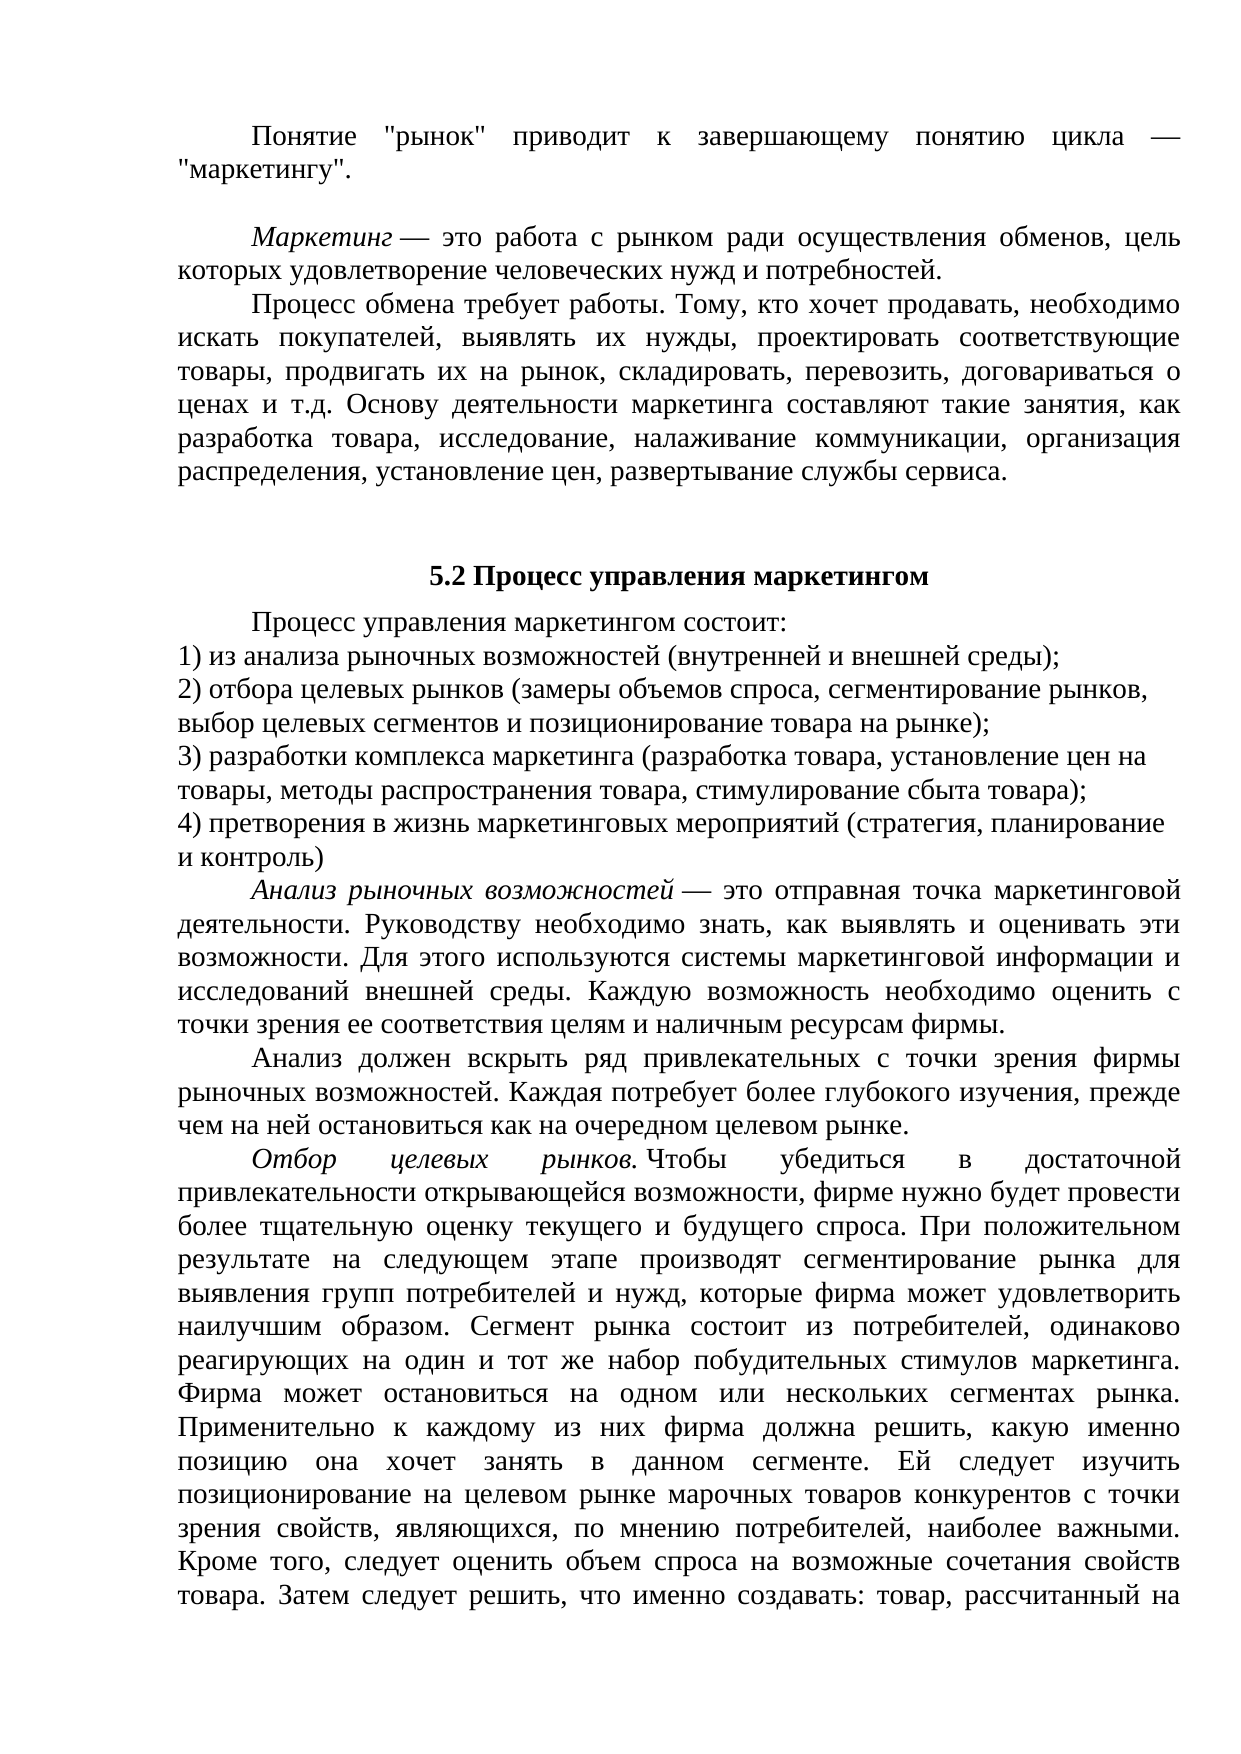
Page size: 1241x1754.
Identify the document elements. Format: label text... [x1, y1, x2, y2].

text Маркетинг — это работа с рынком ради осуществления обменов, цель которых удовлетворение человеческих нужд и потребностей. [177, 219, 1181, 286]
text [177, 1141, 1181, 1610]
text 1) из анализа рыночных возможностей (внутренней и внешней среды); 2) отбора целевых рынков (замеры объемов спроса, сегментирование рынков, выбор целевых сегментов и позиционирование товара на рынке); 3) разработки комплекса маркетинга (разработка товара, установление цен на товары, методы распространения товара, стимулирование сбыта товара); 4) претворения в жизнь маркетинговых мероприятий (стратегия, планирование и контроль) [177, 638, 1181, 872]
text Анализ должен вскрыть ряд привлекательных с точки зрения фирмы рыночных возможностей. Каждая потребует более глубокого изучения, прежде чем на ней остановиться как на очередном целевом рынке. [177, 1040, 1181, 1141]
text Понятие "рынок" приводит к завершающему понятию цикла — "маркетингу". [177, 118, 1181, 185]
text Процесс обмена требует работы. Тому, кто хочет продавать, необходимо искать покупателей, выявлять их нужды, проектировать соответствующие товары, продвигать их на рынок, складировать, перевозить, договариваться о ценах и т.д. Основу деятельности маркетинга составляют такие занятия, как разработка товара, исследование, налаживание коммуникации, организация распределения, установление цен, развертывание службы сервиса. [177, 286, 1181, 487]
text Процесс управления маркетингом состоит: [177, 604, 1181, 638]
subtitle 5.2 Процесс управления маркетингом [177, 558, 1181, 592]
text Анализ рыночных возможностей — это отправная точка маркетинговой деятельности. Руководству необходимо знать, как выявлять и оценивать эти возможности. Для этого используются системы маркетинговой информации и исследований внешней среды. Каждую возможность необходимо оценить с точки зрения ее соответствия целям и наличным ресурсам фирмы. [177, 872, 1181, 1040]
